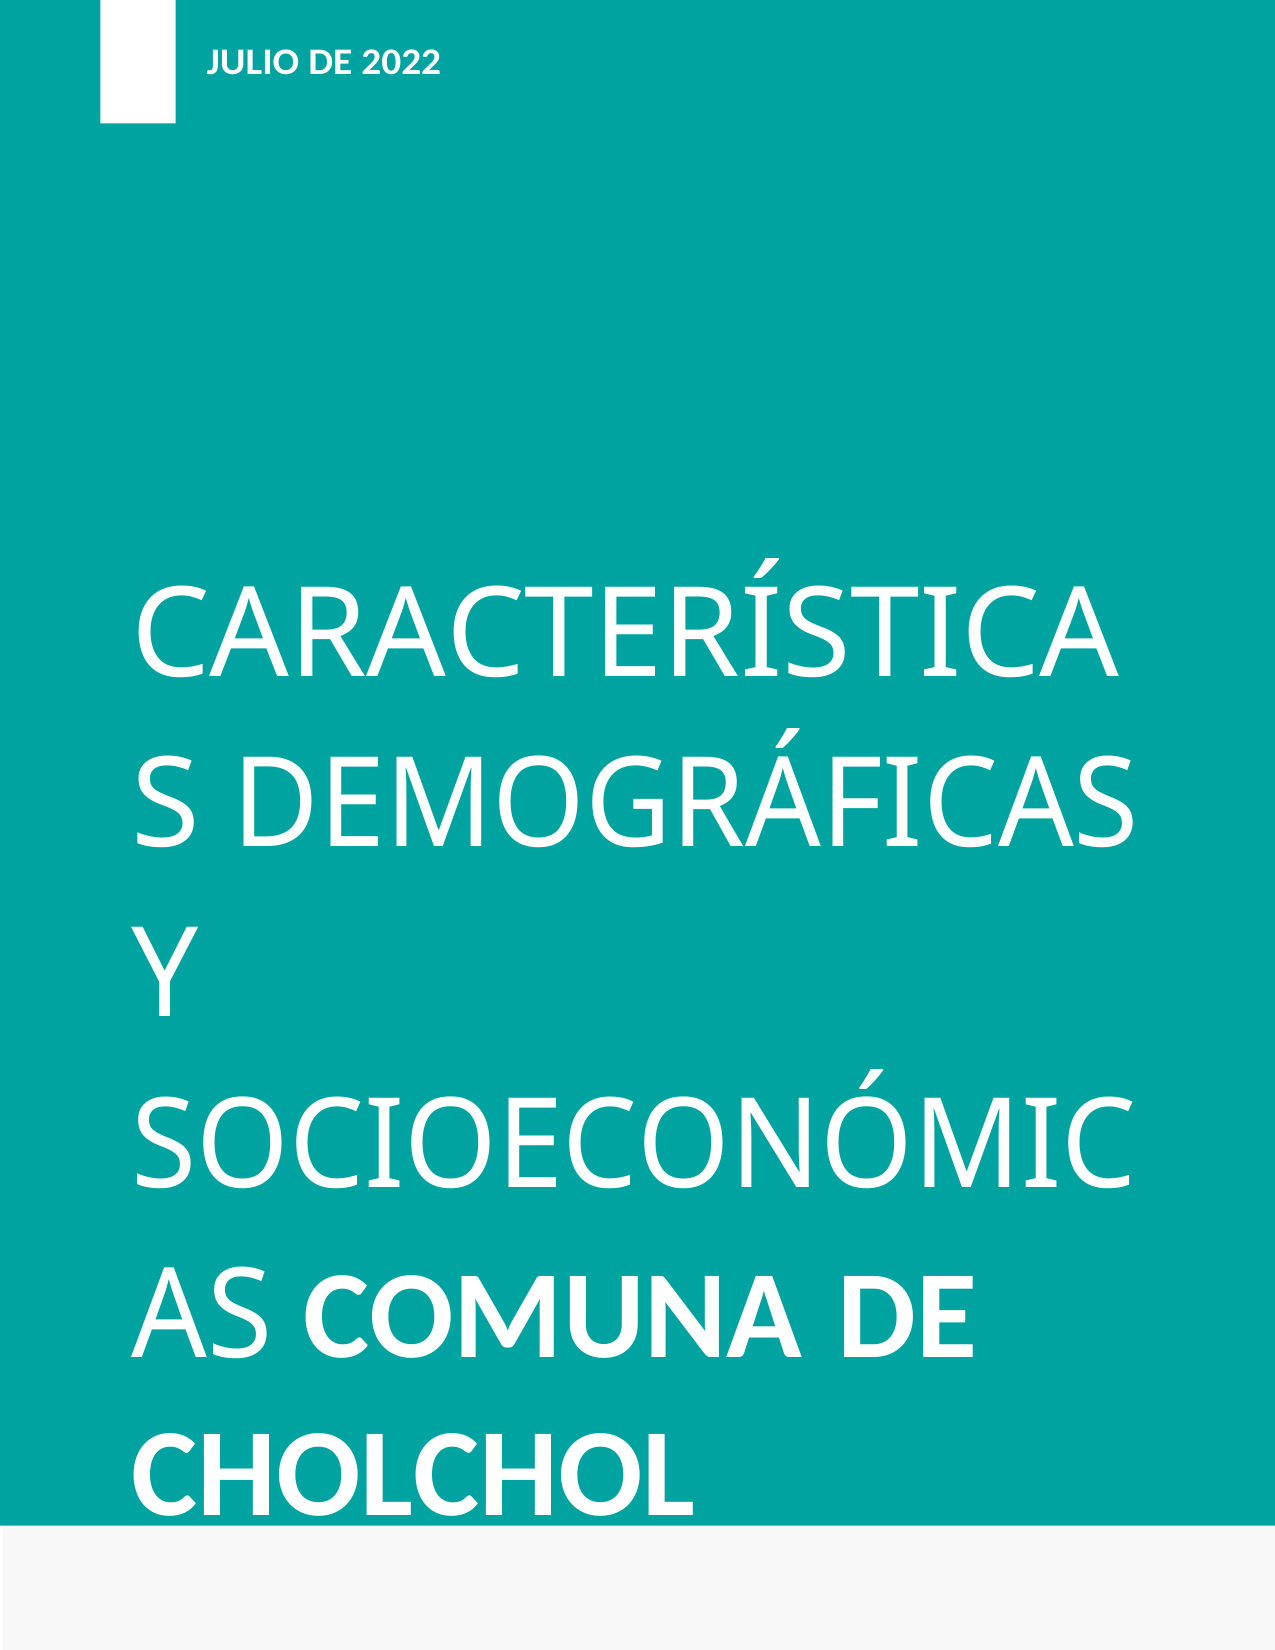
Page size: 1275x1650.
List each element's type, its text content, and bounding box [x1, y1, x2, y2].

text CARACTERÍSTICAS DEMOGRÁFICAS Y SOCIOECONÓMICAS COMUNA DE CHOLCHOL [131, 543, 1185, 1547]
text JULIO DE 2022 [207, 38, 1185, 84]
